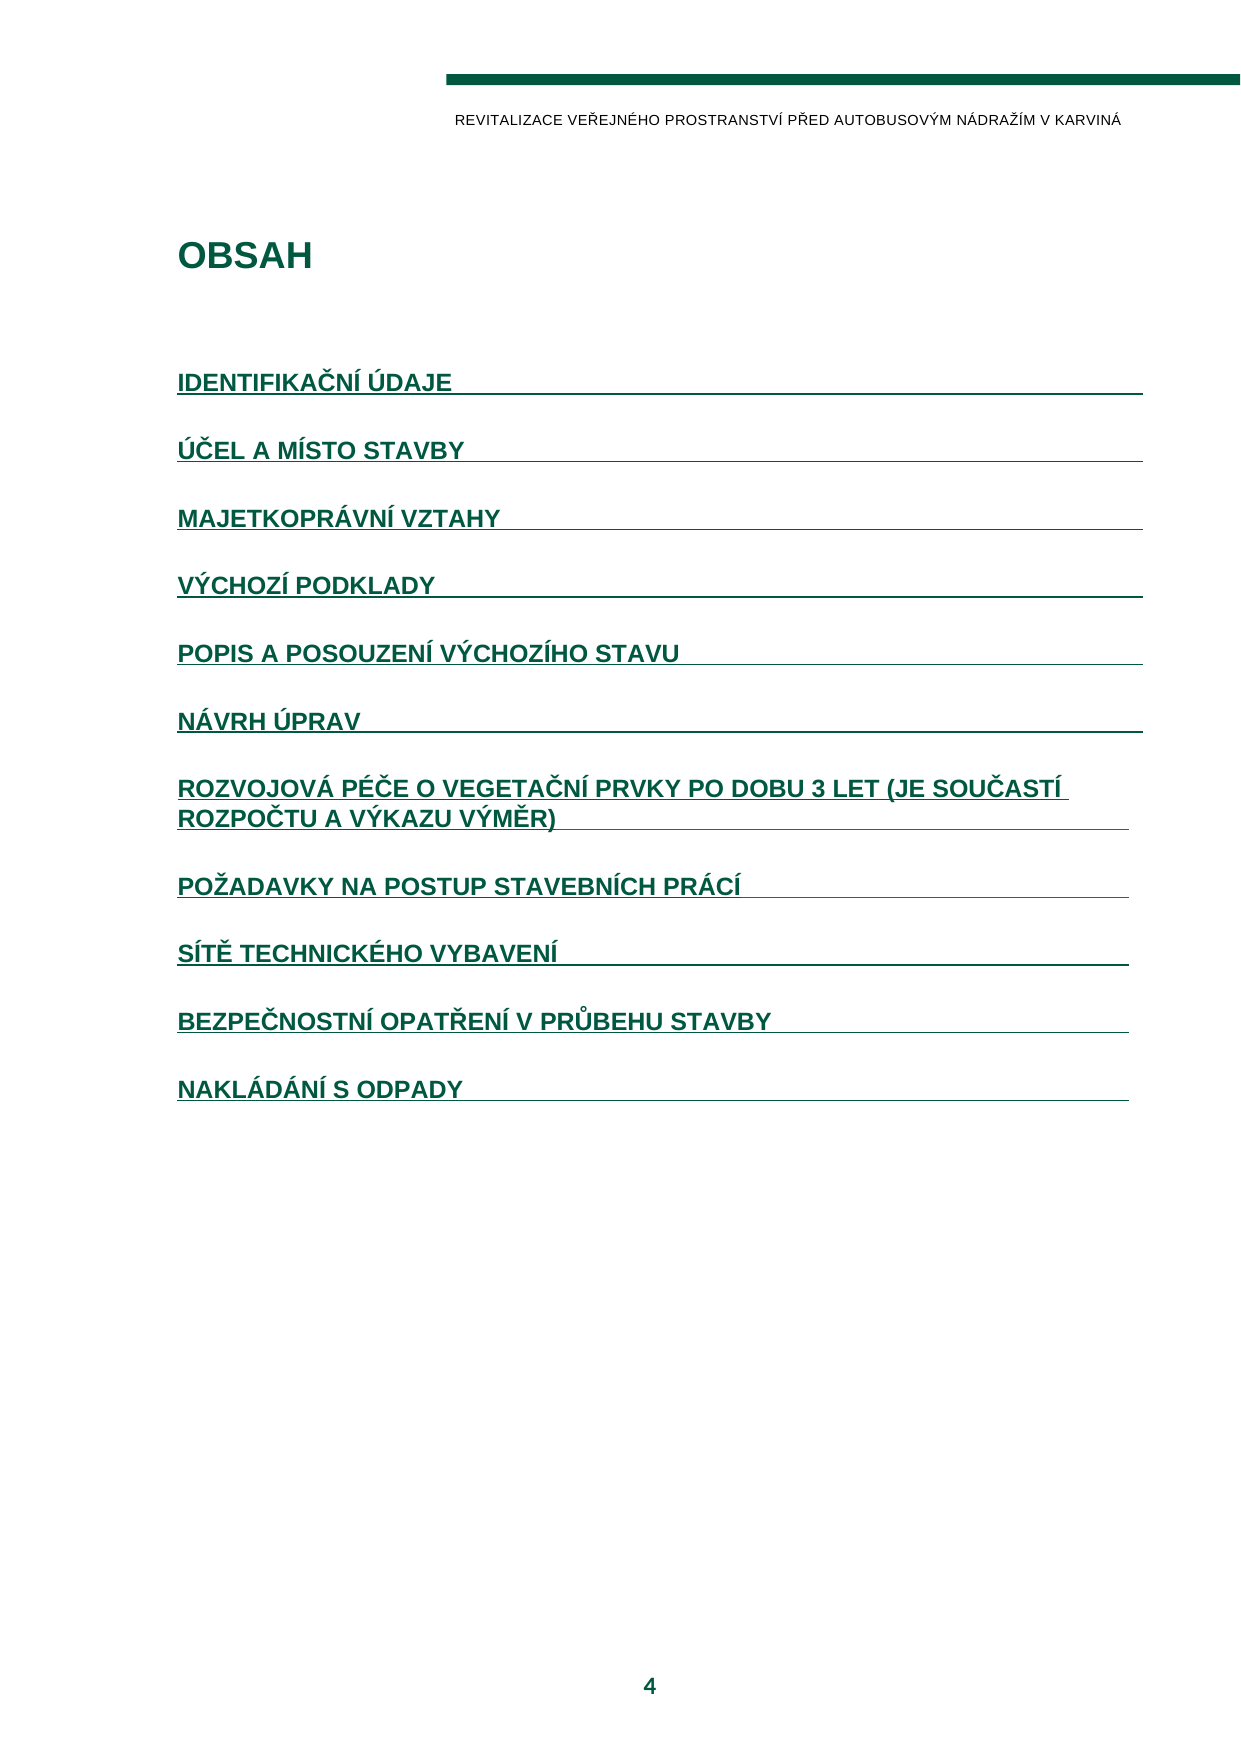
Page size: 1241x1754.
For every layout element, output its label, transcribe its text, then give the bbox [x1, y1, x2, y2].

text identifikační údaje 2 [177, 368, 1122, 393]
text návrh úprav 7 [177, 706, 1122, 731]
text MAJETKOPRÁVNÍ VZTAHY 5 [177, 504, 1122, 529]
text BEZPEČNOSTNÍ OPATŘENÍ V PRŮBEHU STAVBY 23 [177, 1007, 1122, 1032]
text OBSAH [177, 233, 1122, 276]
text ROZVOJOVÁ PÉČE O VEGETAČNÍ PRVKY PO DOBU 3 LET (JE SOUČASTÍ ROZPOČTU A VÝKAZU VÝMěr) 20 [177, 774, 1122, 829]
text NAKLÁDÁNÍ S ODPADY 23 [177, 1074, 1122, 1100]
text POŽADAVKY NA POSTUP STAVEBNÍCH PRÁCÍ 22 [177, 872, 1122, 897]
text POPIS A POSOUZENÍ VÝCHOZÍHO STAVU 6 [177, 639, 1122, 664]
text SÍTě TECHNICKÉHO VYBAVENÍ 22 [177, 939, 1122, 964]
text výchozí podklady 6 [177, 571, 1122, 596]
text účel a místo stavby 5 [177, 436, 1122, 461]
